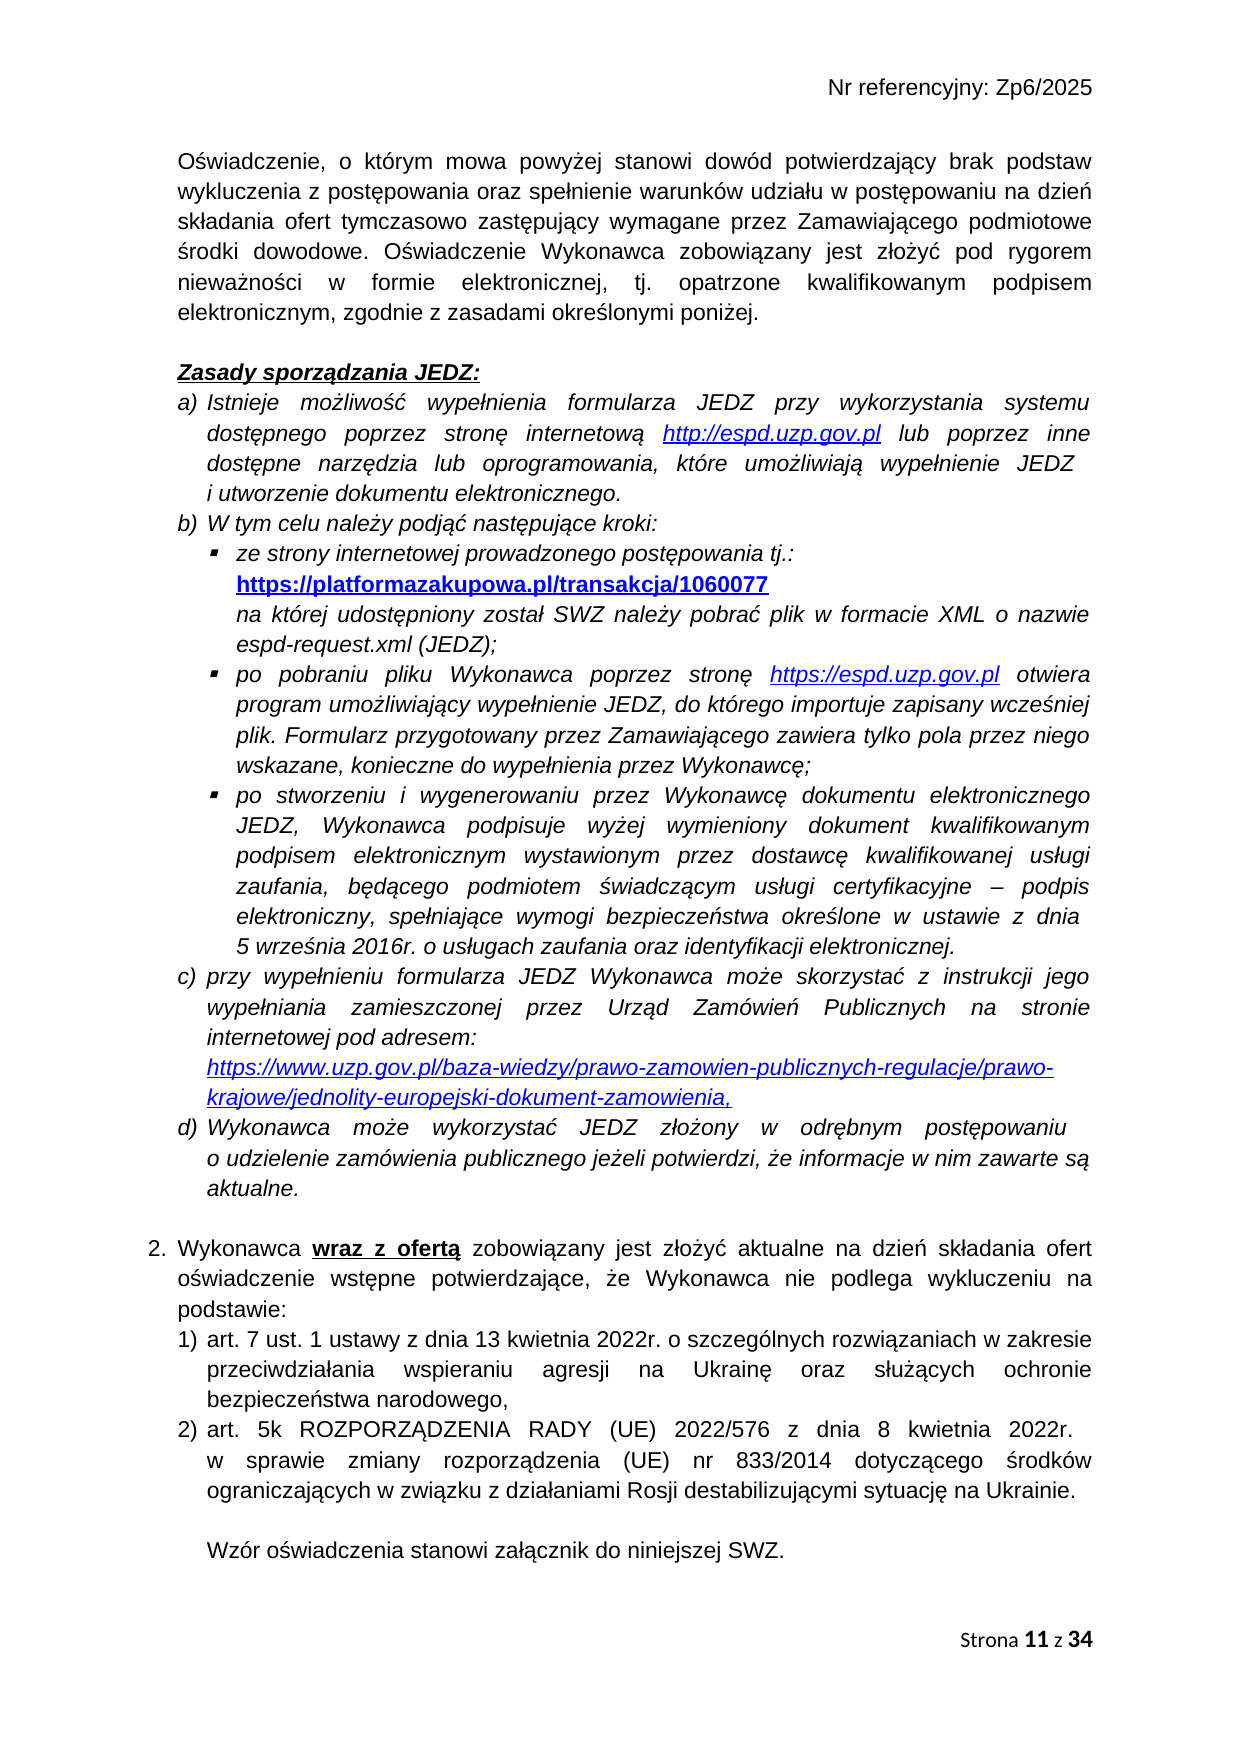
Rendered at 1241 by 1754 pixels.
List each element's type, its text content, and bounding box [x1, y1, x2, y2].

list Wykonawca wraz z ofertą zobowiązany jest złożyć aktualne na dzień składania ofert oświadczenie wstępne potwierdzające, że Wykonawca nie podlega wykluczeniu na podstawie: [148, 1235, 1093, 1322]
text na której udostępniony został SWZ należy pobrać plik w formacie XML o nazwie espd-request.xml (JEDZ); [236, 601, 1093, 657]
list ze strony internetowej prowadzonego postępowania tj.: [207, 540, 1093, 567]
list Wykonawca może wykorzystać JEDZ złożony w odrębnym postępowaniu o udzielenie zamówienia publicznego jeżeli potwierdzi, że informacje w nim zawarte są aktualne. [177, 1114, 1093, 1201]
list po pobraniu pliku Wykonawca poprzez stronę https://espd.uzp.gov.pl otwiera program umożliwiający wypełnienie JEDZ, do którego importuje zapisany wcześniej plik. Formularz przygotowany przez Zamawiającego zawiera tylko pola przez niego wskazane, konieczne do wypełnienia przez Wykonawcę; [207, 661, 1093, 778]
text https://platformazakupowa.pl/transakcja/1060077 [236, 571, 1093, 597]
text Zasady sporządzania JEDZ: [177, 359, 1093, 385]
list W tym celu należy podjąć następujące kroki: [177, 510, 1093, 536]
text https://www.uzp.gov.pl/baza-wiedzy/prawo-zamowien-publicznych-regulacje/prawo-krajowe/jednolity-europejski-dokument-zamowienia, [207, 1054, 1093, 1110]
list przy wypełnieniu formularza JEDZ Wykonawca może skorzystać z instrukcji jego wypełniania zamieszczonej przez Urząd Zamówień Publicznych na stronie internetowej pod adresem: [177, 963, 1093, 1050]
text Wzór oświadczenia stanowi załącznik do niniejszej SWZ. [207, 1537, 1093, 1563]
text Oświadczenie, o którym mowa powyżej stanowi dowód potwierdzający brak podstaw wykluczenia z postępowania oraz spełnienie warunków udziału w postępowaniu na dzień składania ofert tymczasowo zastępujący wymagane przez Zamawiającego podmiotowe środki dowodowe. Oświadczenie Wykonawca zobowiązany jest złożyć pod rygorem nieważności w formie elektronicznej, tj. opatrzone kwalifikowanym podpisem elektronicznym, zgodnie z zasadami określonymi poniżej. [177, 148, 1093, 325]
list po stworzeniu i wygenerowaniu przez Wykonawcę dokumentu elektronicznego JEDZ, Wykonawca podpisuje wyżej wymieniony dokument kwalifikowanym podpisem elektronicznym wystawionym przez dostawcę kwalifikowanej usługi zaufania, będącego podmiotem świadczącym usługi certyfikacyjne – podpis elektroniczny, spełniające wymogi bezpieczeństwa określone w ustawie z dnia 5 września 2016r. o usługach zaufania oraz identyfikacji elektronicznej. [207, 782, 1093, 959]
list art. 7 ust. 1 ustawy z dnia 13 kwietnia 2022r. o szczególnych rozwiązaniach w zakresie przeciwdziałania wspieraniu agresji na Ukrainę oraz służących ochronie bezpieczeństwa narodowego, [177, 1326, 1093, 1412]
list Istnieje możliwość wypełnienia formularza JEDZ przy wykorzystania systemu dostępnego poprzez stronę internetową http://espd.uzp.gov.pl lub poprzez inne dostępne narzędzia lub oprogramowania, które umożliwiają wypełnienie JEDZ i utworzenie dokumentu elektronicznego. [177, 389, 1093, 506]
list art. 5k ROZPORZĄDZENIA RADY (UE) 2022/576 z dnia 8 kwietnia 2022r. w sprawie zmiany rozporządzenia (UE) nr 833/2014 dotyczącego środków ograniczających w związku z działaniami Rosji destabilizującymi sytuację na Ukrainie. [177, 1416, 1093, 1503]
